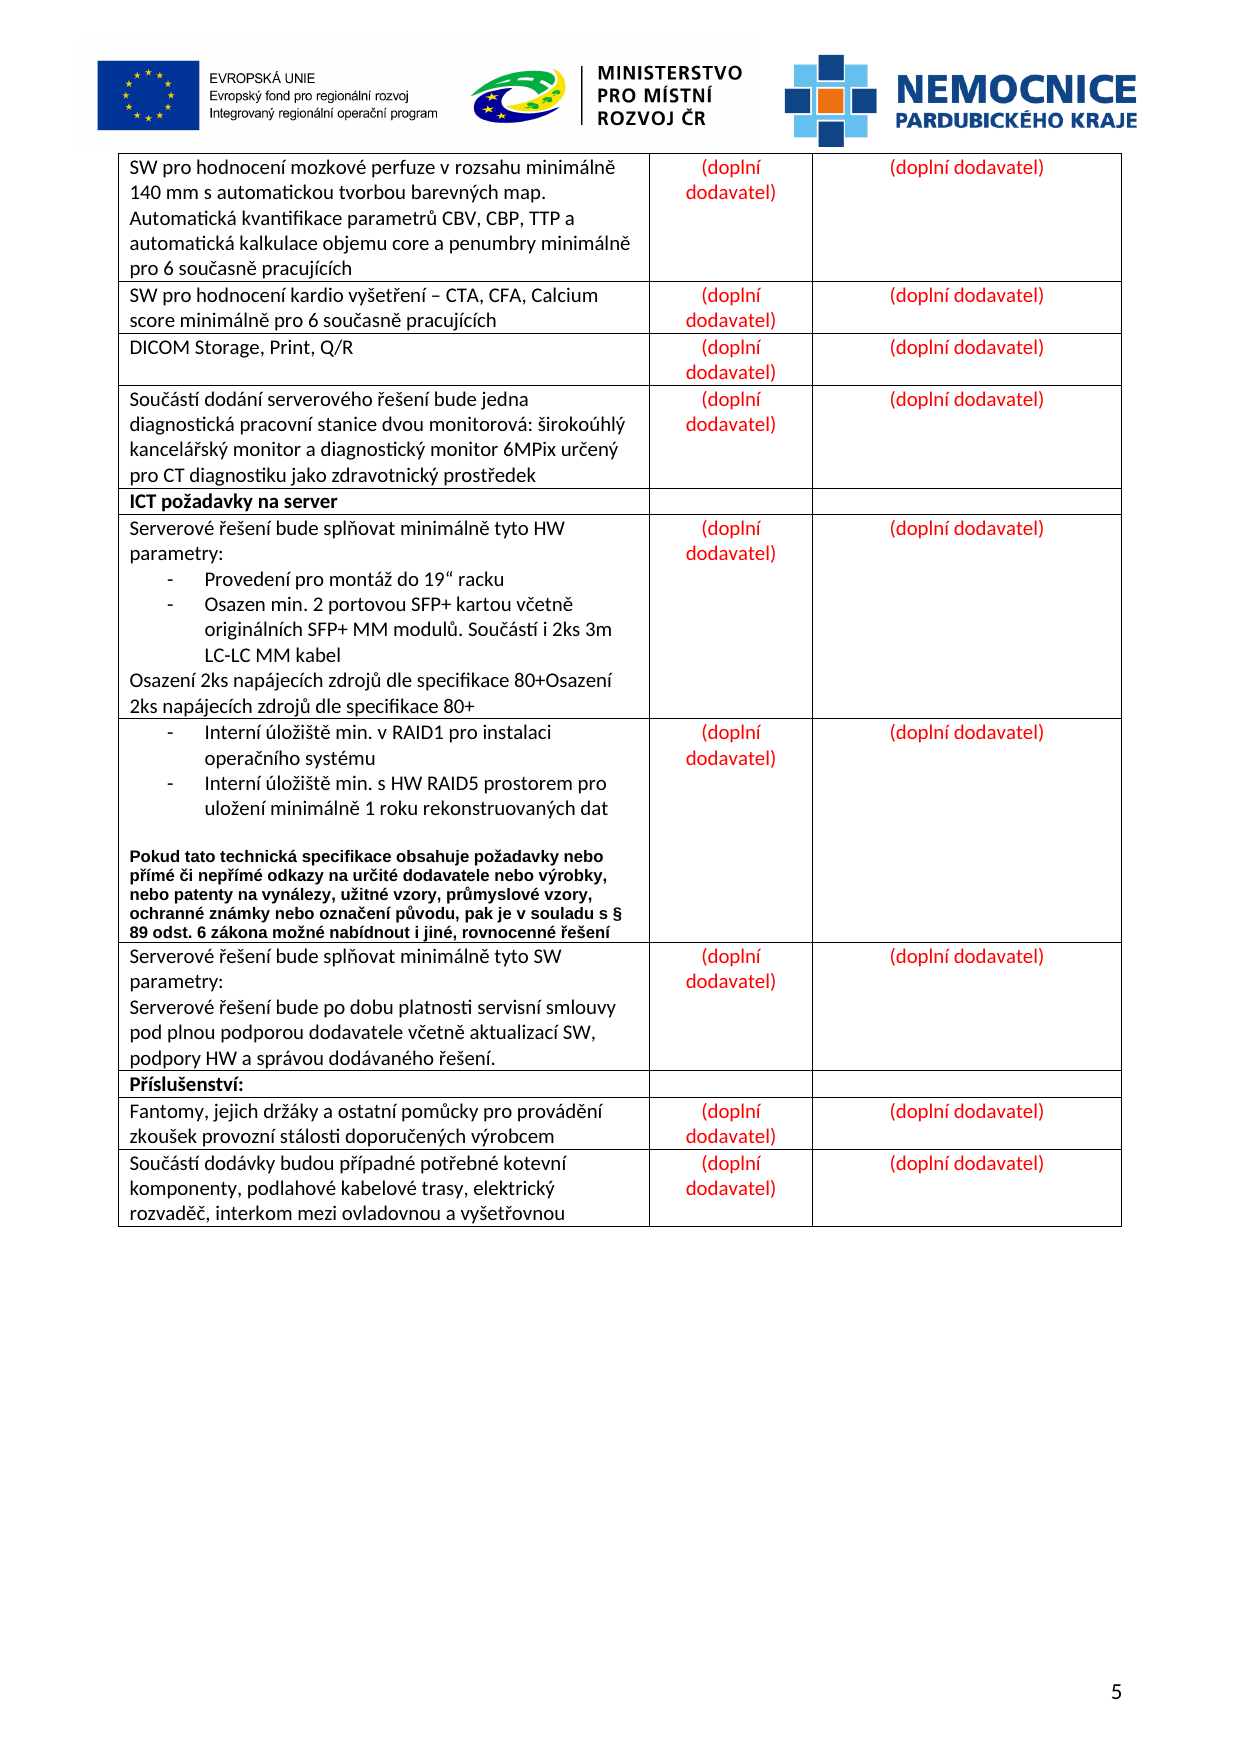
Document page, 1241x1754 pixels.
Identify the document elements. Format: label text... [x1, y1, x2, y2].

table_cell Příslušenství: [119, 1071, 649, 1097]
table_cell (doplní dodavatel) [650, 1098, 812, 1149]
table_cell (doplní dodavatel) [650, 943, 812, 1070]
table_cell (doplní dodavatel) [813, 1098, 1121, 1149]
table_cell SW pro hodnocení kardio vyšetření – CTA, CFA, Calcium score minimálně pro 6 současně pracujících [119, 282, 649, 333]
table_cell [650, 1071, 812, 1097]
table_cell (doplní dodavatel) [813, 334, 1121, 385]
table_cell (doplní dodavatel) [650, 515, 812, 718]
table_cell Serverové řešení bude splňovat minimálně tyto SW parametry: Serverové řešení bude po dobu platnosti servisní smlouvy pod plnou podporou dodavatele včetně aktualizací SW, podpory HW a správou dodávaného řešení. [119, 943, 649, 1070]
table_cell (doplní dodavatel) [650, 282, 812, 333]
table_cell (doplní dodavatel) [813, 154, 1121, 281]
table_cell (doplní dodavatel) [813, 1150, 1121, 1226]
table_cell (doplní dodavatel) [813, 719, 1121, 942]
table_cell Součástí dodání serverového řešení bude jedna diagnostická pracovní stanice dvou monitorová: širokoúhlý kancelářský monitor a diagnostický monitor 6MPix určený pro CT diagnostiku jako zdravotnický prostředek [119, 386, 649, 487]
table_cell [650, 489, 812, 514]
table_cell ICT požadavky na server [119, 489, 649, 514]
table_cell Serverové řešení bude splňovat minimálně tyto HW parametry: Provedení pro montáž do 19“ racku Osazen min. 2 portovou SFP+ kartou včetně originálních SFP+ MM modulů. Součástí i 2ks 3m LC-LC MM kabel Osazení 2ks napájecích zdrojů dle specifikace 80+Osazení 2ks napájecích zdrojů dle specifikace 80+ [119, 515, 649, 718]
picture [783, 53, 1137, 148]
table_cell Fantomy, jejich držáky a ostatní pomůcky pro provádění zkoušek provozní stálosti doporučených výrobcem [119, 1098, 649, 1149]
table_cell [813, 489, 1121, 514]
table_cell [813, 1071, 1121, 1097]
table_cell (doplní dodavatel) [650, 334, 812, 385]
table_cell (doplní dodavatel) [813, 515, 1121, 718]
table_cell DICOM Storage, Print, Q/R [119, 334, 649, 385]
table_cell (doplní dodavatel) [813, 943, 1121, 1070]
table_cell Interní úložiště min. v RAID1 pro instalaci operačního systému Interní úložiště min. s HW RAID5 prostorem pro uložení minimálně 1 roku rekonstruovaných dat Pokud tato technická specifikace obsahuje požadavky nebo přímé či nepřímé odkazy na určité dodavatele nebo výrobky, nebo patenty na vynálezy, užitné vzory, průmyslové vzory, ochranné známky nebo označení původu, pak je v souladu s § 89 odst. 6 zákona možné nabídnout i jiné, rovnocenné řešení [119, 719, 649, 942]
table_cell (doplní dodavatel) [650, 386, 812, 487]
picture [75, 37, 764, 153]
table_cell SW pro hodnocení mozkové perfuze v rozsahu minimálně 140 mm s automatickou tvorbou barevných map. Automatická kvantifikace parametrů CBV, CBP, TTP a automatická kalkulace objemu core a penumbry minimálně pro 6 současně pracujících [119, 154, 649, 281]
table_cell (doplní dodavatel) [650, 1150, 812, 1226]
table_cell (doplní dodavatel) [813, 282, 1121, 333]
table_cell (doplní dodavatel) [813, 386, 1121, 487]
table_cell (doplní dodavatel) [650, 719, 812, 942]
table_cell (doplní dodavatel) [650, 154, 812, 281]
table_cell Součástí dodávky budou případné potřebné kotevní komponenty, podlahové kabelové trasy, elektrický rozvaděč, interkom mezi ovladovnou a vyšetřovnou [119, 1150, 649, 1226]
